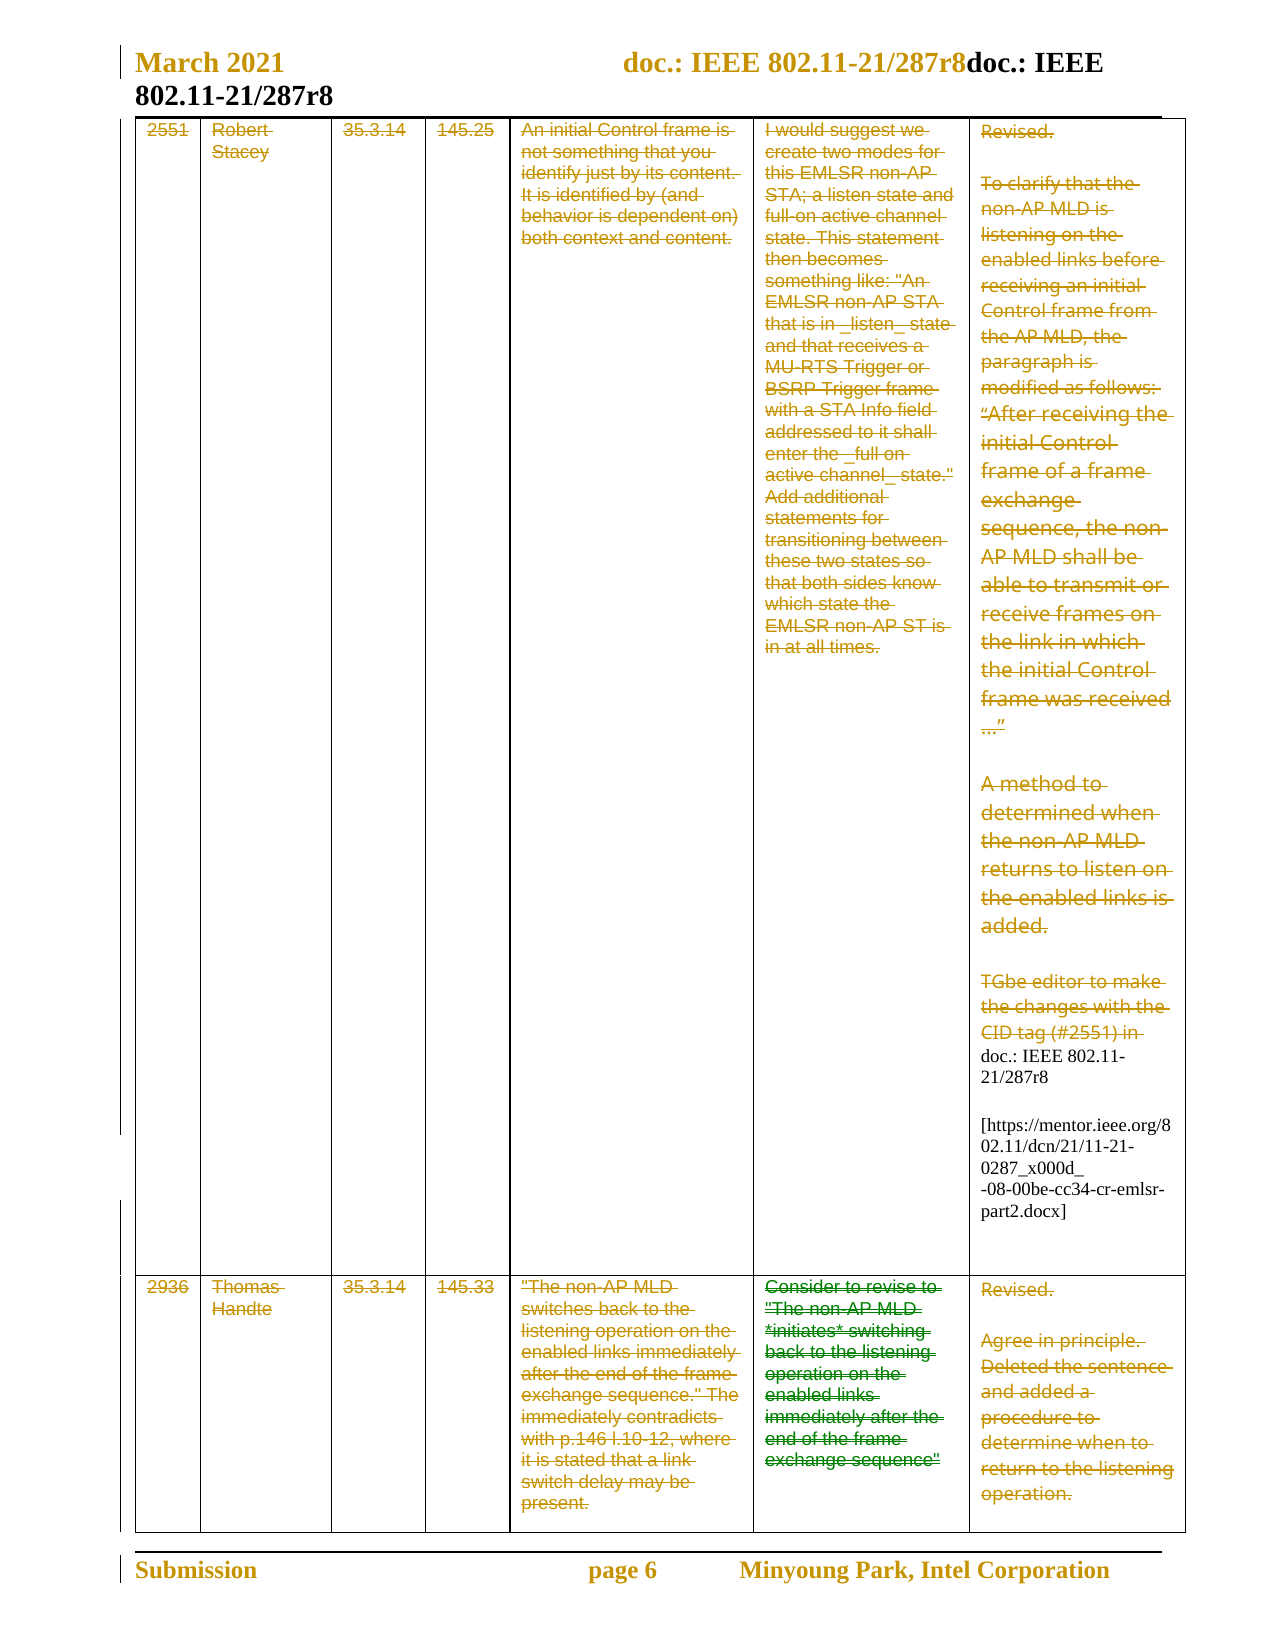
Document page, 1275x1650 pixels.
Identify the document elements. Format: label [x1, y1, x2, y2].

table_cell [201, 119, 331, 1275]
table_cell [511, 1276, 753, 1532]
table_cell [754, 119, 969, 1275]
table_cell [426, 1276, 509, 1532]
table_cell [201, 1276, 331, 1532]
table_cell [511, 119, 753, 1275]
table_cell [970, 1276, 1185, 1532]
table_cell [332, 1276, 425, 1532]
table_cell [754, 1276, 969, 1532]
table_cell [332, 119, 425, 1275]
table_cell [136, 119, 200, 1275]
table_cell [426, 119, 509, 1275]
table_cell [136, 1276, 200, 1532]
table_cell [970, 119, 1185, 1275]
